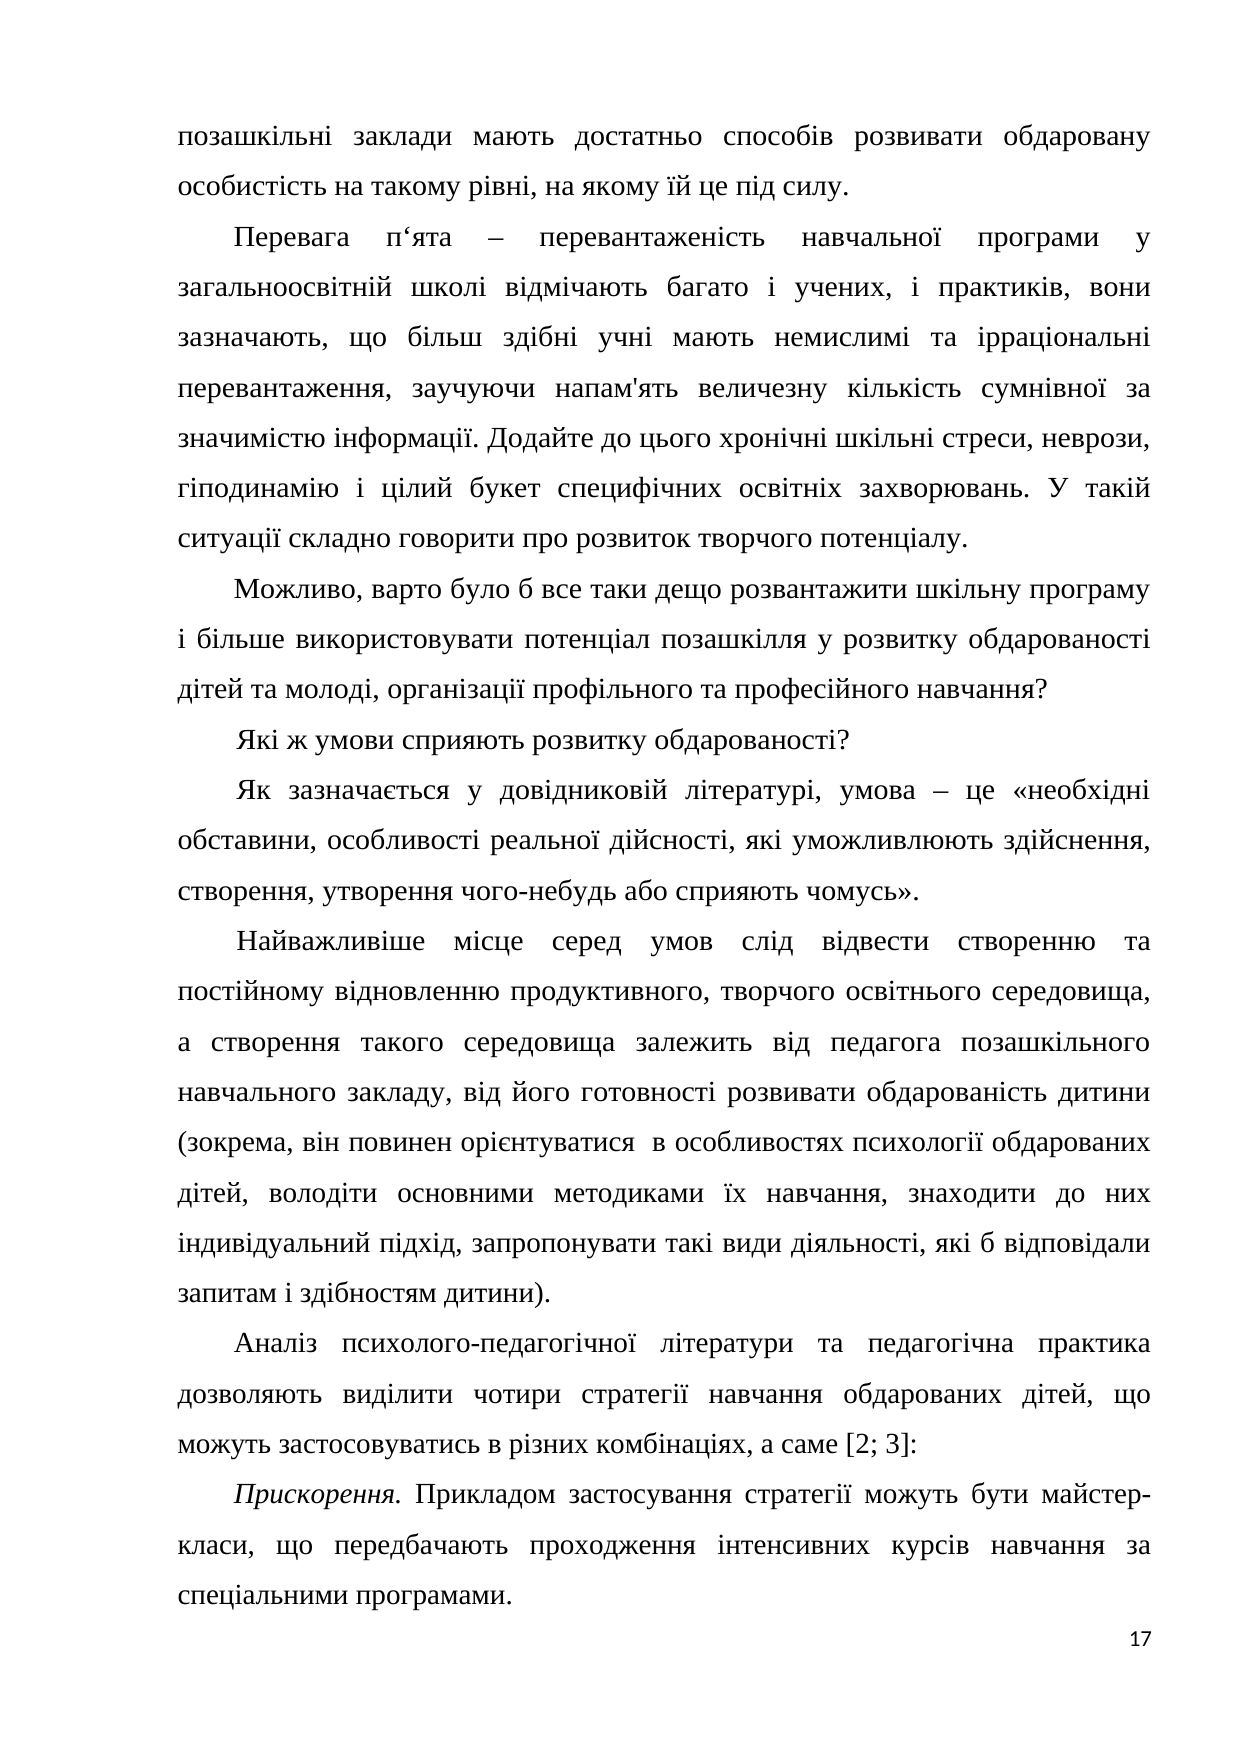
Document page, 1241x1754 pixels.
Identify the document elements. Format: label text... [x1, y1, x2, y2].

list Які ж умови сприяють розвитку обдарованості? [177, 722, 1152, 755]
text Як зазначається у довідниковій літературі, умова – це «необхідні обставини, особливості реальної дійсності, які уможливлюють здійснення, створення, утворення чого-небудь або сприяють чомусь». [177, 772, 1152, 906]
text Найважливіше місце серед умов слід відвести створенню та постійному відновленню продуктивного, творчого освітнього середовища, а створення такого середовища залежить від педагога позашкільного навчального закладу, від його готовності розвивати обдарованість дитини (зокрема, він повинен орієнтуватися в особливостях психології обдарованих дітей, володіти основними методиками їх навчання, знаходити до них індивідуальний підхід, запропонувати такі види діяльності, які б відповідали запитам і здібностям дитини). [177, 923, 1152, 1309]
list Прискорення. Прикладом застосування стратегії можуть бути майстер-класи, що передбачають проходження інтенсивних курсів навчання за спеціальними програмами. [177, 1477, 1152, 1611]
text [177, 118, 1152, 202]
text Перевага п‘ята – перевантаженість навчальної програми у загальноосвітній школі відмічають багато і учених, і практиків, вони зазначають, що більш здібні учні мають немислимі та ірраціональні перевантаження, заучуючи напам'ять величезну кількість сумнівної за значимістю інформації. Додайте до цього хронічні шкільні стреси, неврози, гіподинамію і цілий букет специфічних освітніх захворювань. У такій ситуації складно говорити про розвиток творчого потенціалу. [177, 219, 1152, 554]
text Аналіз психолого-педагогічної літератури та педагогічна практика дозволяють виділити чотири стратегії навчання обдарованих дітей, що можуть застосовуватись в різних комбінаціях, а саме [2; 3]: [177, 1326, 1152, 1460]
text Можливо, варто було б все таки дещо розвантажити шкільну програму і більше використовувати потенціал позашкілля у розвитку обдарованості дітей та молоді, організації профільного та професійного навчання? [177, 571, 1152, 705]
